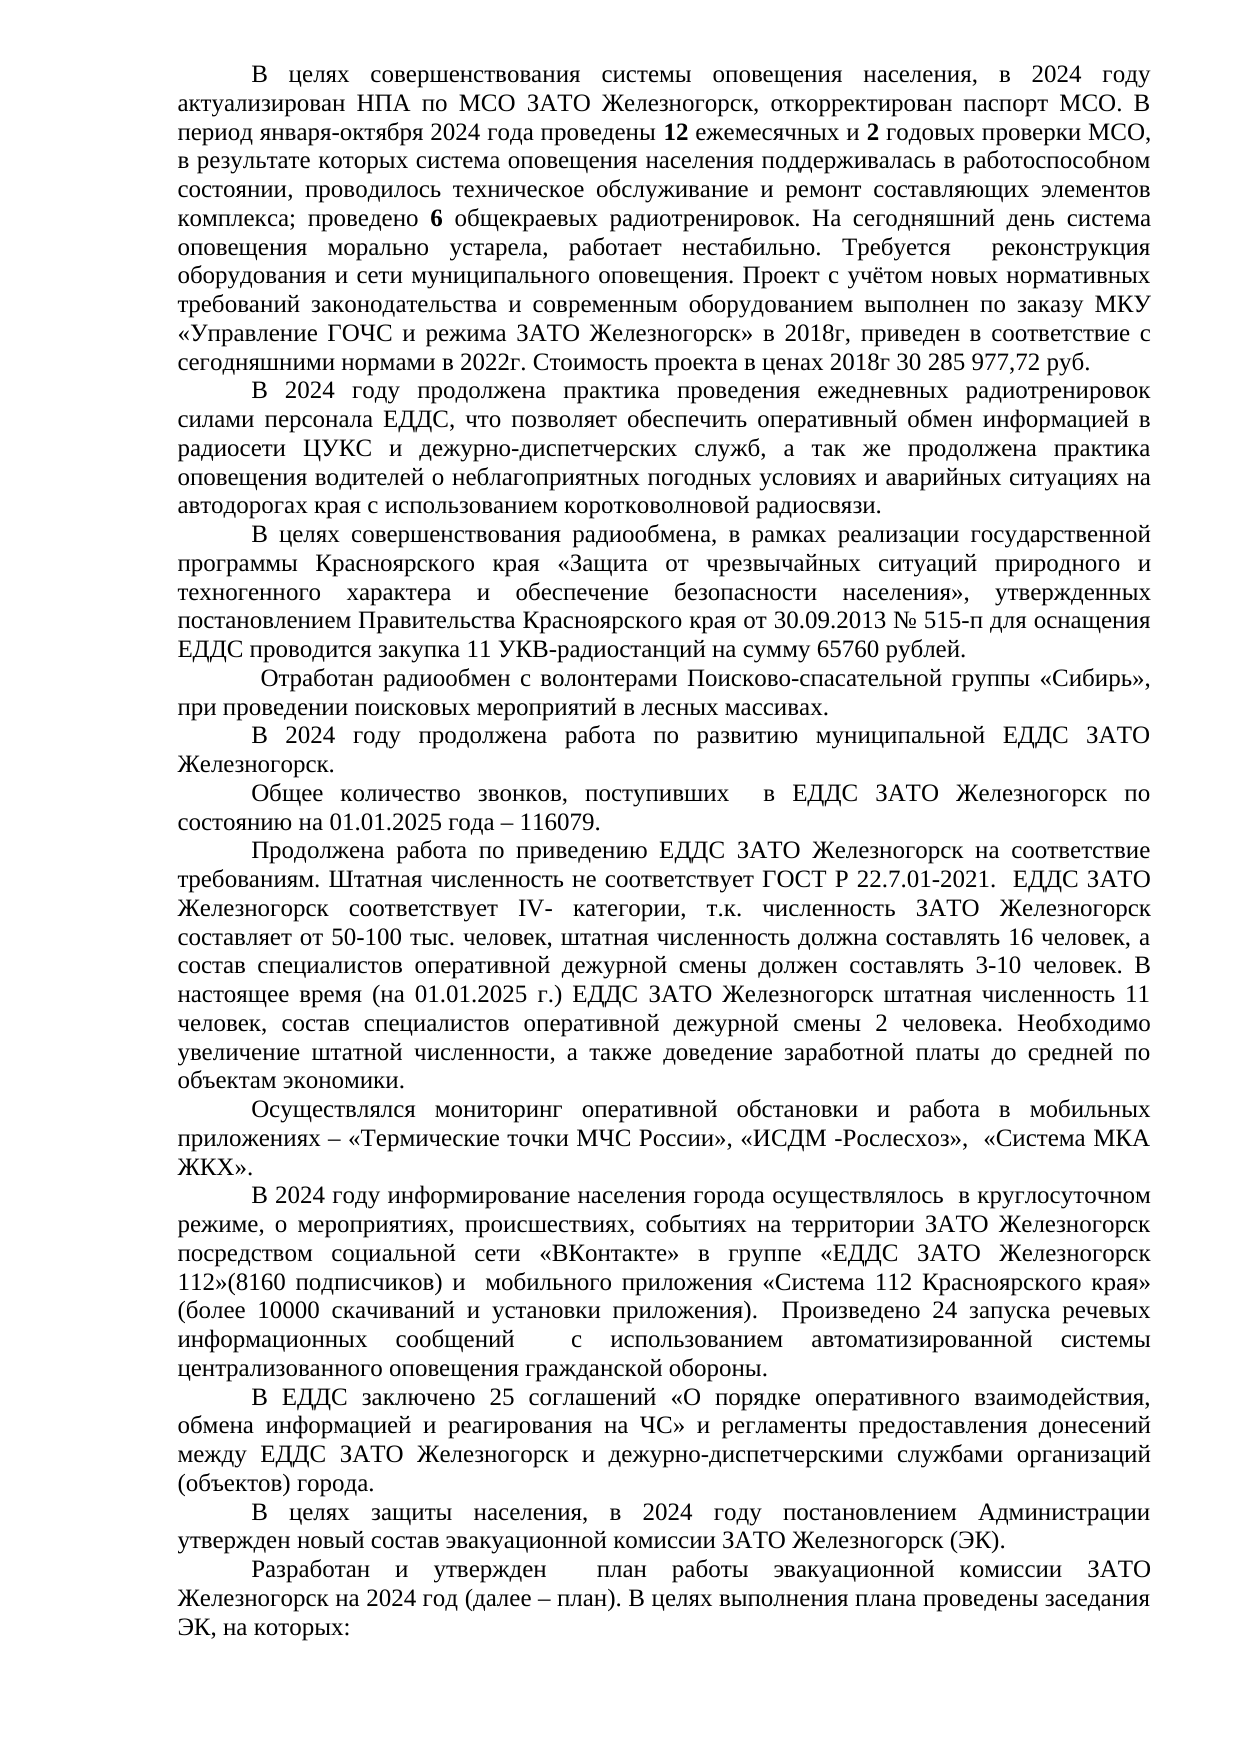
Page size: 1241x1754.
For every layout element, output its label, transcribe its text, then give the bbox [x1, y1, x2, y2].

subtitle В ЕДДС заключено 25 соглашений «О порядке оперативного взаимодействия, обмена информацией и реагирования на ЧС» и регламенты предоставления донесений между ЕДДС ЗАТО Железногорск и дежурно-диспетчерскими службами организаций (объектов) города. [177, 1382, 1152, 1497]
subtitle Разработан и утвержден план работы эвакуационной комиссии ЗАТО Железногорск на 2024 год (далее – план). В целях выполнения плана проведены заседания ЭК, на которых: [177, 1554, 1152, 1640]
subtitle В целях защиты населения, в 2024 году постановлением Администрации утвержден новый состав эвакуационной комиссии ЗАТО Железногорск (ЭК). [177, 1497, 1152, 1554]
subtitle В 2024 году продолжена практика проведения ежедневных радиотренировок силами персонала ЕДДС, что позволяет обеспечить оперативный обмен информацией в радиосети ЦУКС и дежурно-диспетчерских служб, а так же продолжена практика оповещения водителей о неблагоприятных погодных условиях и аварийных ситуациях на автодорогах края с использованием коротковолновой радиосвязи. [177, 375, 1152, 519]
subtitle В 2024 году информирование населения города осуществлялось в круглосуточном режиме, о мероприятиях, происшествиях, событиях на территории ЗАТО Железногорск посредством социальной сети «ВКонтакте» в группе «ЕДДС ЗАТО Железногорск 112»(8160 подписчиков) и мобильного приложения «Система 112 Красноярского края» (более 10000 скачиваний и установки приложения). Произведено 24 запуска речевых информационных сообщений с использованием автоматизированной системы централизованного оповещения гражданской обороны. [177, 1180, 1152, 1382]
subtitle В целях совершенствования радиообмена, в рамках реализации государственной программы Красноярского края «Защита от чрезвычайных ситуаций природного и техногенного характера и обеспечение безопасности населения», утвержденных постановлением Правительства Красноярского края от 30.09.2013 № 515-п для оснащения ЕДДС проводится закупка 11 УКВ-радиостанций на сумму 65760 рублей. [177, 519, 1152, 663]
subtitle В 2024 году продолжена работа по развитию муниципальной ЕДДС ЗАТО Железногорск. [177, 720, 1152, 778]
subtitle Продолжена работа по приведению ЕДДС ЗАТО Железногорск на соответствие требованиям. Штатная численность не соответствует ГОСТ Р 22.7.01-2021. ЕДДС ЗАТО Железногорск соответствует IV- категории, т.к. численность ЗАТО Железногорск составляет от 50-100 тыс. человек, штатная численность должна составлять 16 человек, а состав специалистов оперативной дежурной смены должен составлять 3-10 человек. В настоящее время (на 01.01.2025 г.) ЕДДС ЗАТО Железногорск штатная численность 11 человек, состав специалистов оперативной дежурной смены 2 человека. Необходимо увеличение штатной численности, а также доведение заработной платы до средней по объектам экономики. [177, 835, 1152, 1094]
subtitle Отработан радиообмен с волонтерами Поисково-спасательной группы «Сибирь», при проведении поисковых мероприятий в лесных массивах. [177, 663, 1152, 720]
subtitle Осуществлялся мониторинг оперативной обстановки и работа в мобильных приложениях – «Термические точки МЧС России», «ИСДМ -Рослесхоз», «Система МКА ЖКХ». [177, 1094, 1152, 1180]
subtitle В целях совершенствования системы оповещения населения, в 2024 году актуализирован НПА по МСО ЗАТО Железногорск, откорректирован паспорт МСО. В период января-октября 2024 года проведены 12 ежемесячных и 2 годовых проверки МСО, в результате которых система оповещения населения поддерживалась в работоспособном состоянии, проводилось техническое обслуживание и ремонт составляющих элементов комплекса; проведено 6 общекраевых радиотренировок. На сегодняшний день система оповещения морально устарела, работает нестабильно. Требуется реконструкция оборудования и сети муниципального оповещения. Проект с учётом новых нормативных требований законодательства и современным оборудованием выполнен по заказу МКУ «Управление ГОЧС и режима ЗАТО Железногорск» в 2018г, приведен в соответствие с сегодняшними нормами в 2022г. Стоимость проекта в ценах 2018г 30 285 977,72 руб. [177, 59, 1152, 375]
subtitle Общее количество звонков, поступивших в ЕДДС ЗАТО Железногорск по состоянию на 01.01.2025 года – 116079. [177, 778, 1152, 835]
